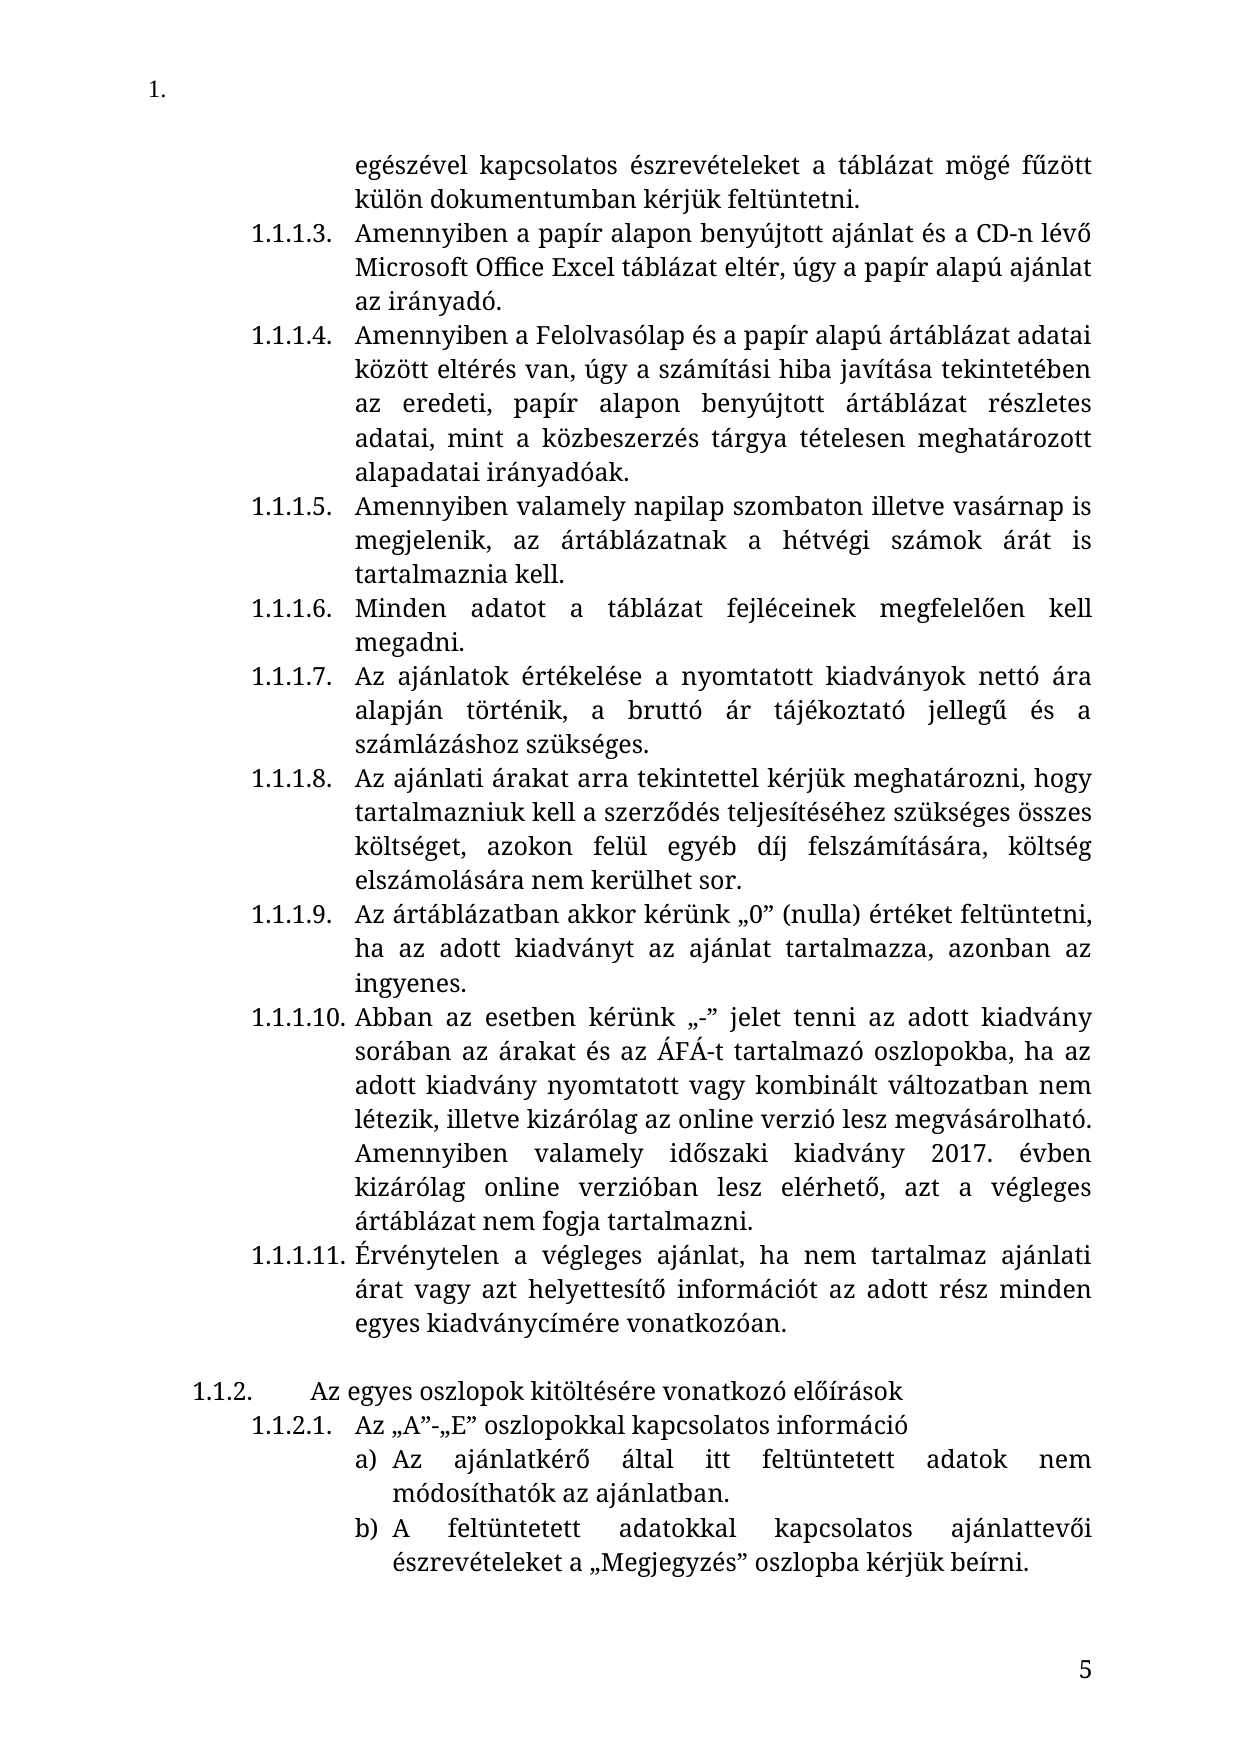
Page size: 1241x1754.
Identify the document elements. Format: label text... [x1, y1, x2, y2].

list Amennyiben valamely napilap szombaton illetve vasárnap is megjelenik, az ártáblázatnak a hétvégi számok árát is tartalmaznia kell. [251, 488, 1092, 591]
list A feltüntetett adatokkal kapcsolatos ajánlattevői észrevételeket a „Megjegyzés” oszlopba kérjük beírni. [354, 1510, 1092, 1578]
list Az ajánlatkérő által itt feltüntetett adatok nem módosíthatók az ajánlatban. [354, 1442, 1092, 1510]
list Az „A”-„E” oszlopokkal kapcsolatos információ [251, 1408, 1092, 1442]
list Az ártáblázatban akkor kérünk „0” (nulla) értéket feltüntetni, ha az adott kiadványt az ajánlat tartalmazza, azonban az ingyenes. [251, 897, 1092, 999]
list Minden adatot a táblázat fejléceinek megfelelően kell megadni. [251, 591, 1092, 659]
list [251, 148, 1092, 216]
list Amennyiben a Felolvasólap és a papír alapú ártáblázat adatai között eltérés van, úgy a számítási hiba javítása tekintetében az eredeti, papír alapon benyújtott ártáblázat részletes adatai, mint a közbeszerzés tárgya tételesen meghatározott alapadatai irányadóak. [251, 318, 1092, 488]
list Érvénytelen a végleges ajánlat, ha nem tartalmaz ajánlati árat vagy azt helyettesítő információt az adott rész minden egyes kiadványcímére vonatkozóan. [251, 1238, 1092, 1340]
list Az ajánlatok értékelése a nyomtatott kiadványok nettó ára alapján történik, a bruttó ár tájékoztató jellegű és a számlázáshoz szükséges. [251, 659, 1092, 761]
list Az ajánlati árakat arra tekintettel kérjük meghatározni, hogy tartalmazniuk kell a szerződés teljesítéséhez szükséges összes költséget, azokon felül egyéb díj felszámítására, költség elszámolására nem kerülhet sor. [251, 761, 1092, 897]
list Amennyiben a papír alapon benyújtott ajánlat és a CD-n lévő Microsoft Office Excel táblázat eltér, úgy a papír alapú ajánlat az irányadó. [251, 216, 1092, 318]
list Az egyes oszlopok kitöltésére vonatkozó előírások [192, 1374, 1092, 1408]
list Abban az esetben kérünk „-” jelet tenni az adott kiadvány sorában az árakat és az ÁFÁ-t tartalmazó oszlopokba, ha az adott kiadvány nyomtatott vagy kombinált változatban nem létezik, illetve kizárólag az online verzió lesz megvásárolható. Amennyiben valamely időszaki kiadvány 2017. évben kizárólag online verzióban lesz elérhető, azt a végleges ártáblázat nem fogja tartalmazni. [251, 999, 1092, 1238]
